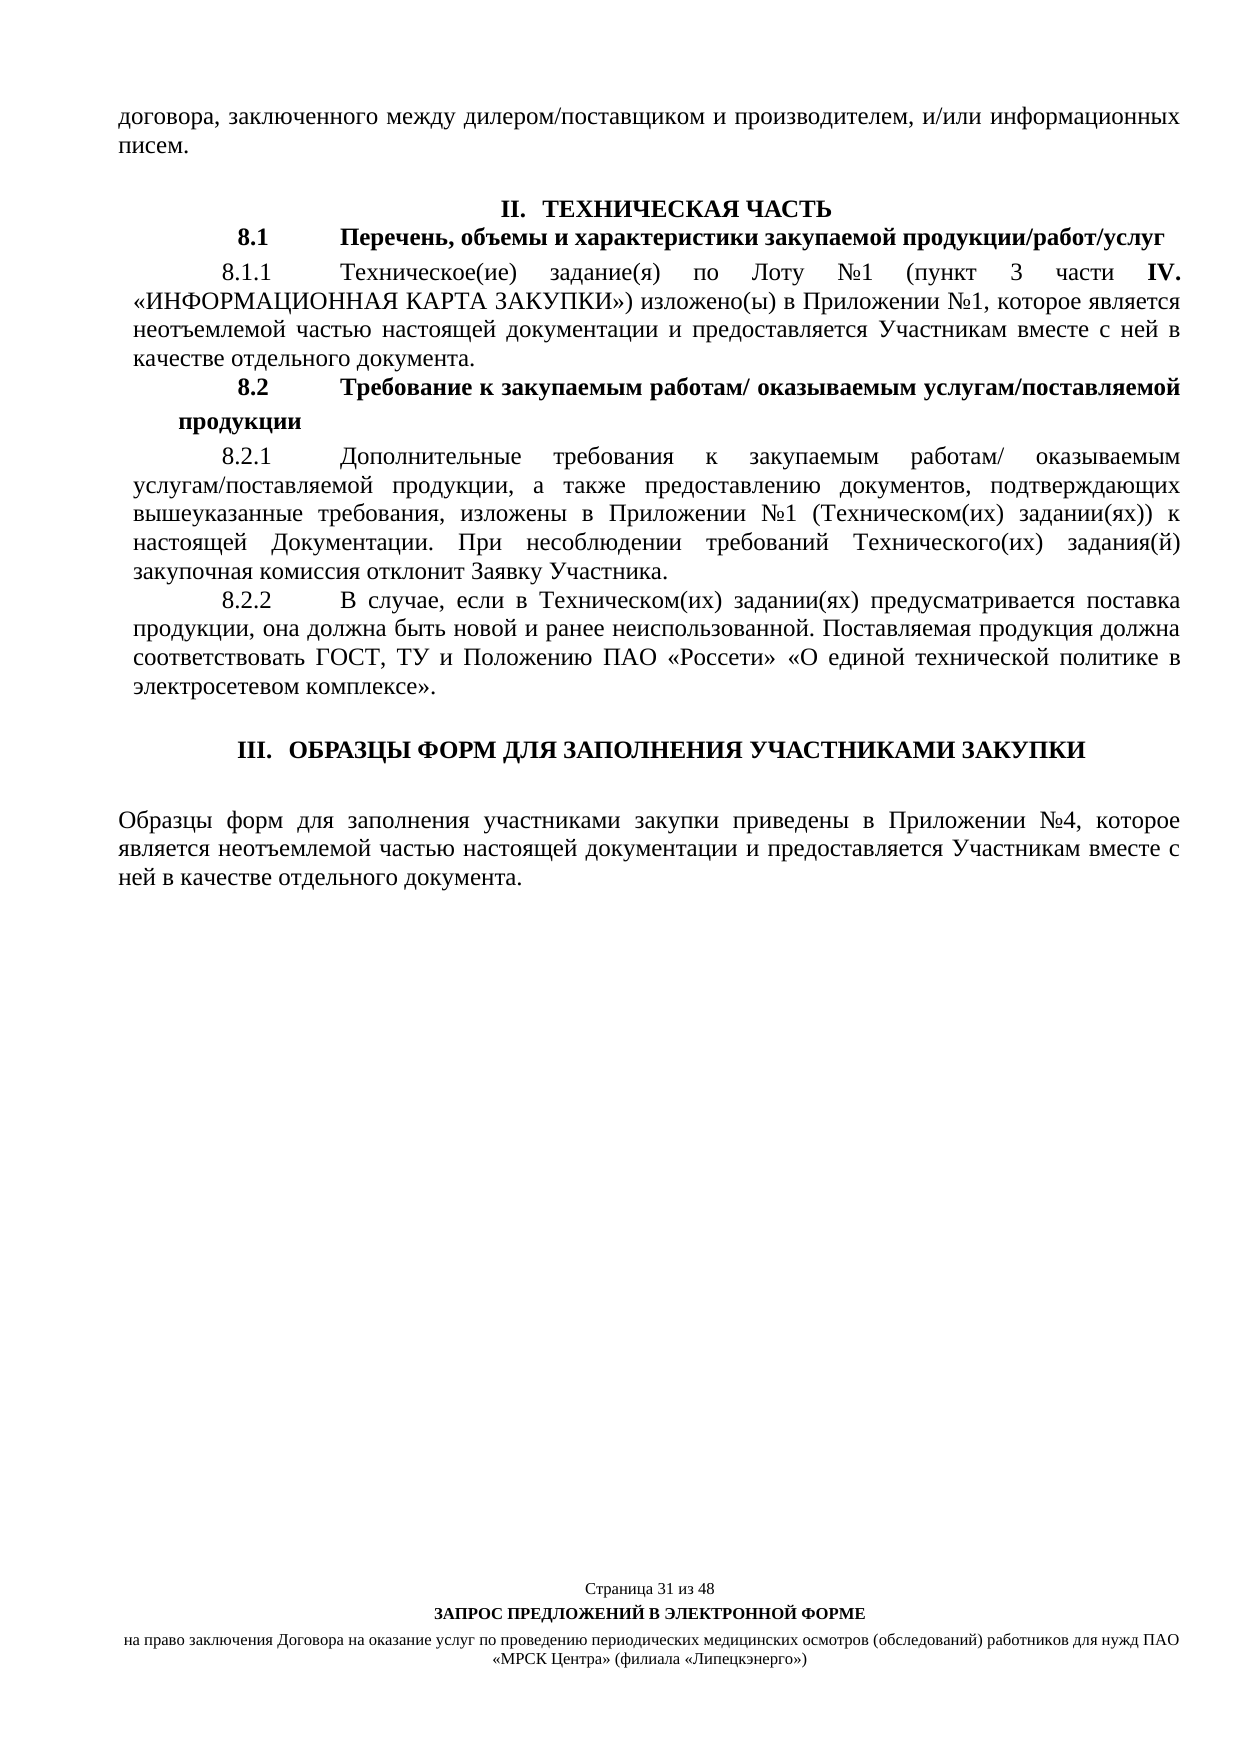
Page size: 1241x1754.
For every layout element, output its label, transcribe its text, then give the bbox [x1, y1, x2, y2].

subtitle В случае, если в Техническом(их) задании(ях) предусматривается поставка продукции, она должна быть новой и ранее неиспользованной. Поставляемая продукция должна соответствовать ГОСТ, ТУ и Положению ПАО «Россети» «О единой технической политике в электросетевом комплексе». [133, 585, 1181, 700]
subtitle Перечень, объемы и характеристики закупаемой продукции/работ/услуг [178, 222, 1181, 251]
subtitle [118, 101, 1181, 159]
subtitle Техническое(ие) задание(я) по Лоту №1 (пункт 3 части IV. «ИНФОРМАЦИОННАЯ КАРТА ЗАКУПКИ») изложено(ы) в Приложении №1, которое является неотъемлемой частью настоящей документации и предоставляется Участникам вместе с ней в качестве отдельного документа. [133, 257, 1181, 372]
subtitle Образцы форм для заполнения участниками закупки приведены в Приложении №4, которое является неотъемлемой частью настоящей документации и предоставляется Участникам вместе с ней в качестве отдельного документа. [118, 805, 1181, 891]
subtitle Дополнительные требования к закупаемым работам/ оказываемым услугам/поставляемой продукции, а также предоставлению документов, подтверждающих вышеуказанные требования, изложены в Приложении №1 (Техническом(их) задании(ях)) к настоящей Документации. При несоблюдении требований Технического(их) задания(й) закупочная комиссия отклонит Заявку Участника. [133, 441, 1181, 585]
subtitle Требование к закупаемым работам/ оказываемым услугам/поставляемой продукции [178, 372, 1181, 435]
subtitle ОБРАЗЦЫ ФОРМ ДЛЯ ЗАПОЛНЕНИЯ УЧАСТНИКАМИ ЗАКУПКИ [118, 735, 1181, 763]
subtitle ТЕХНИЧЕСКАЯ ЧАСТЬ [118, 194, 1181, 222]
